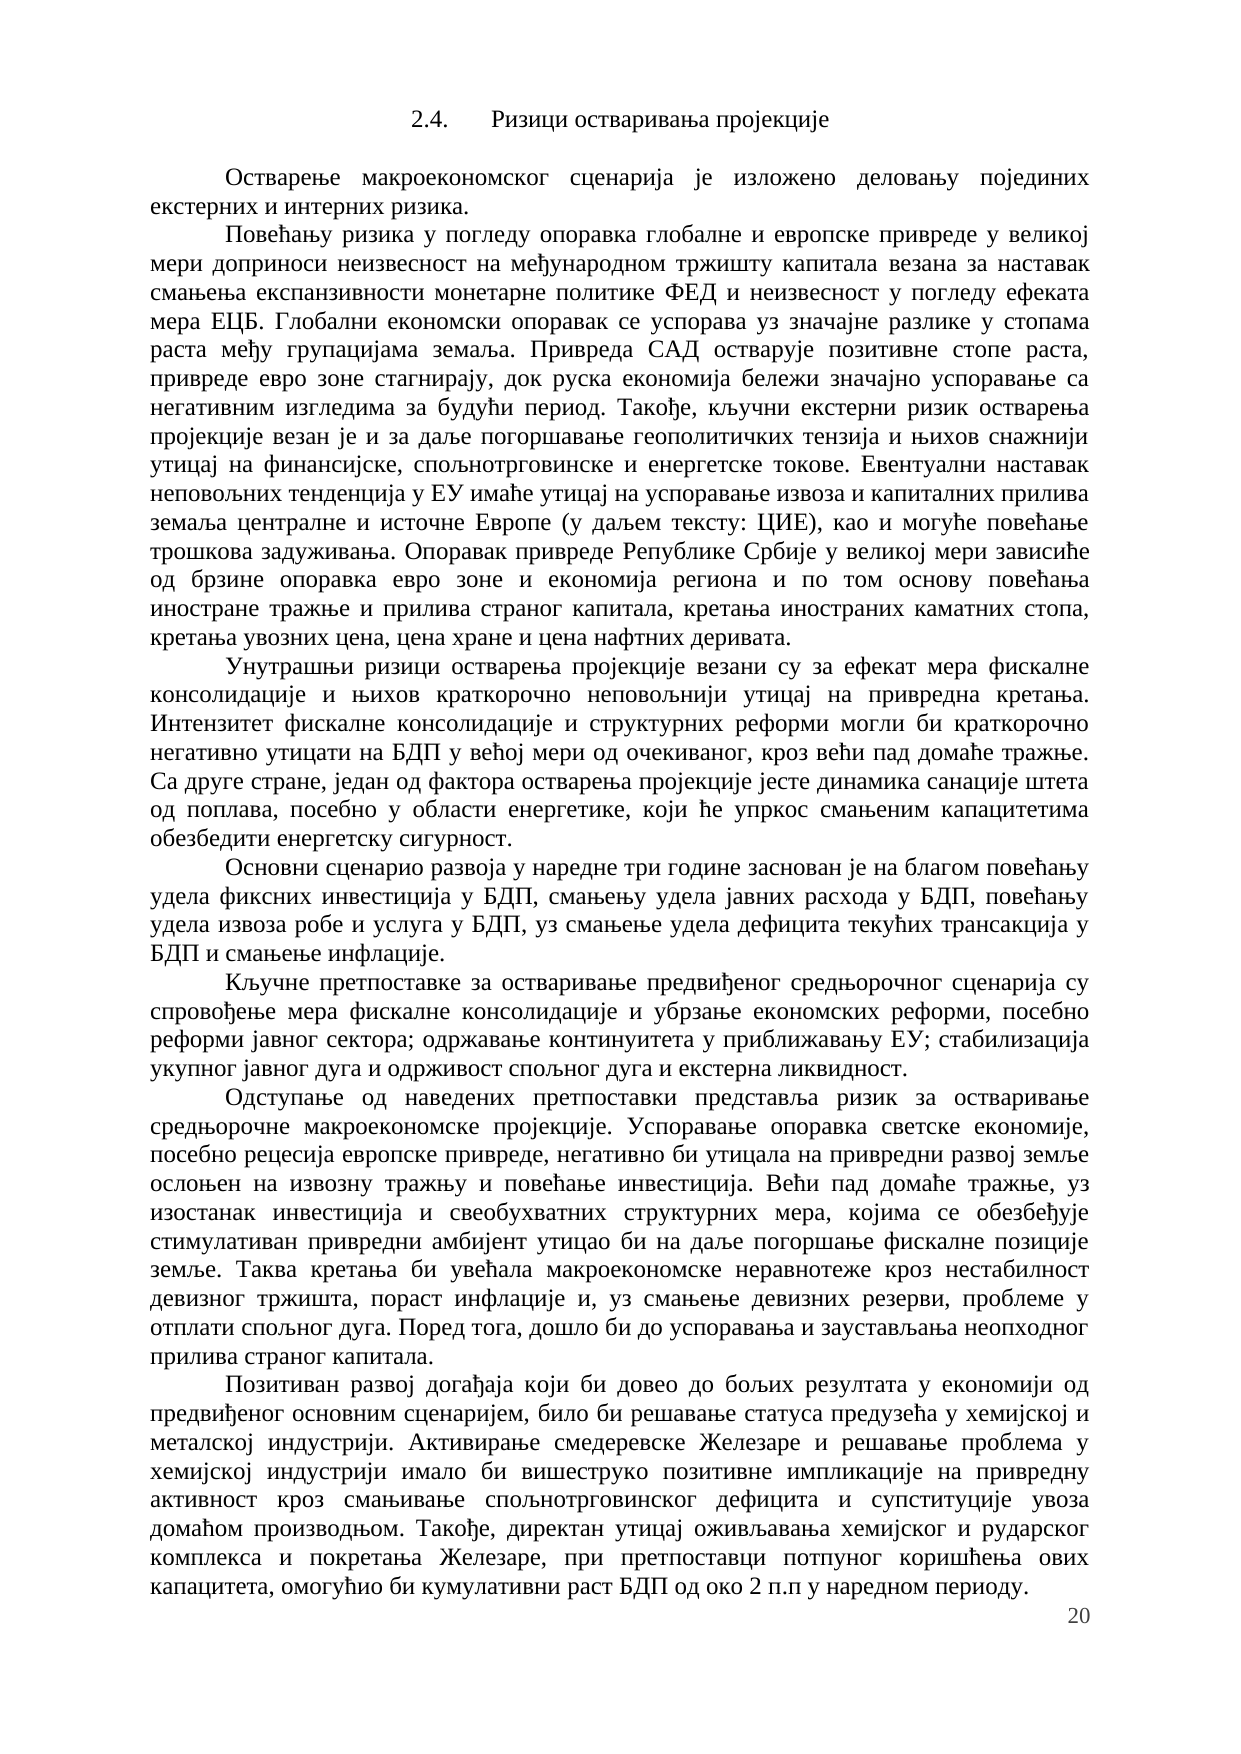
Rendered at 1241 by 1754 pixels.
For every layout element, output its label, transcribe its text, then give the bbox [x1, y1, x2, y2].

subtitle Ризици остваривања пројекције [150, 104, 1090, 133]
text Унутрашњи ризици остварења пројекције везани су за ефекат мера фискалне консолидације и њихов краткорочно неповољнији утицај на привредна кретања. Интензитет фискалне консолидације и структурних реформи могли би краткорочно негативно утицати на БДП у већој мери од очекиваног, кроз већи пад домаће тражње. Са друге стране, један од фактора остварења пројекције јесте динамика санације штета од поплава, посебно у области енергетике, који ће упркос смањеним капацитетима обезбедити енергетску сигурност. [150, 651, 1090, 852]
text Основни сценарио развоја у наредне три године заснован је на благом повећању удела фиксних инвестиција у БДП, смањењу удела јавних расхода у БДП, повећању удела извоза робе и услуга у БДП, уз смањење удела дефицита текућих трансакција у БДП и смањење инфлације. [150, 852, 1090, 967]
text Позитиван развој догађаја који би довео до бољих резултата у економији од предвиђеног основним сценаријем, било би решавање статуса предузећа у хемијској и металској индустрији. Активирање смедеревске Железаре и решавање проблема у хемијској индустрији имало би вишеструко позитивне импликације на привредну активност кроз смањивање спољнотрговинског дефицита и супституције увоза домаћом производњом. Такође, директан утицај оживљавања хемијског и рударског комплекса и покретања Железаре, при претпоставци потпуног коришћења ових капацитета, омогућио би кумулативни раст БДП од око 2 п.п у наредном периоду. [150, 1369, 1090, 1599]
text Остварење макроекономског сценарија је изложено деловању појединих екстерних и интерних ризика. [150, 162, 1090, 219]
text Одступање од наведених претпоставки представља ризик за остваривање средњорочне макроекономске пројекције. Успоравање опоравка светске економије, посебно рецесија европске привреде, негативно би утицала на привредни развој земље ослоњен на извозну тражњу и повећање инвестиција. Већи пад домаће тражње, уз изостанак инвестиција и свеобухватних структурних мера, којима се обезбеђује стимулативан привредни амбијент утицао би на даље погоршање фискалне позиције земље. Таква кретања би увећала макроекономске неравнотеже кроз нестабилност девизног тржишта, пораст инфлације и, уз смањење девизних резерви, проблеме у отплати спољног дуга. Поред тога, дошло би до успоравања и заустављања неопходног прилива страног капитала. [150, 1082, 1090, 1369]
text Кључне претпоставке за остваривање предвиђеног средњорочног сценарија су спровођење мера фискалне консолидације и убрзање економских реформи, посебно реформи јавног сектора; одржавање континуитета у приближавању ЕУ; стабилизација укупног јавног дуга и одрживост спољног дуга и екстерна ликвидност. [150, 967, 1090, 1082]
text Повећању ризика у погледу опоравка глобалне и европске привреде у великој мери доприноси неизвесност на међународном тржишту капитала везана за наставак смањења експанзивности монетарне политике ФЕД и неизвесност у погледу ефеката мера ЕЦБ. Глобални економски опоравак се успорава уз значајне разлике у стопама раста међу групацијама земаља. Привреда САД остварује позитивне стопе раста, привреде евро зоне стагнирају, док руска економија бележи значајно успоравање са негативним изгледима за будући период. Такође, кључни екстерни ризик остварења пројекције везан је и за даље погоршавање геополитичких тензија и њихов снажнији утицај на финансијске, спољнотрговинске и енергетске токове. Евентуални наставак неповољних тенденција у ЕУ имаће утицај на успоравање извоза и капиталних прилива земаља централне и источне Европе (у даљем тексту: ЦИЕ), као и могуће повећање трошкова задуживања. Опоравак привреде Републике Србије у великој мери зависиће од брзине опоравка евро зоне и економија региона и по том основу повећања иностране тражње и прилива страног капитала, кретања иностраних каматних стопа, кретања увозних цена, цена хране и цена нафтних деривата. [150, 219, 1090, 651]
